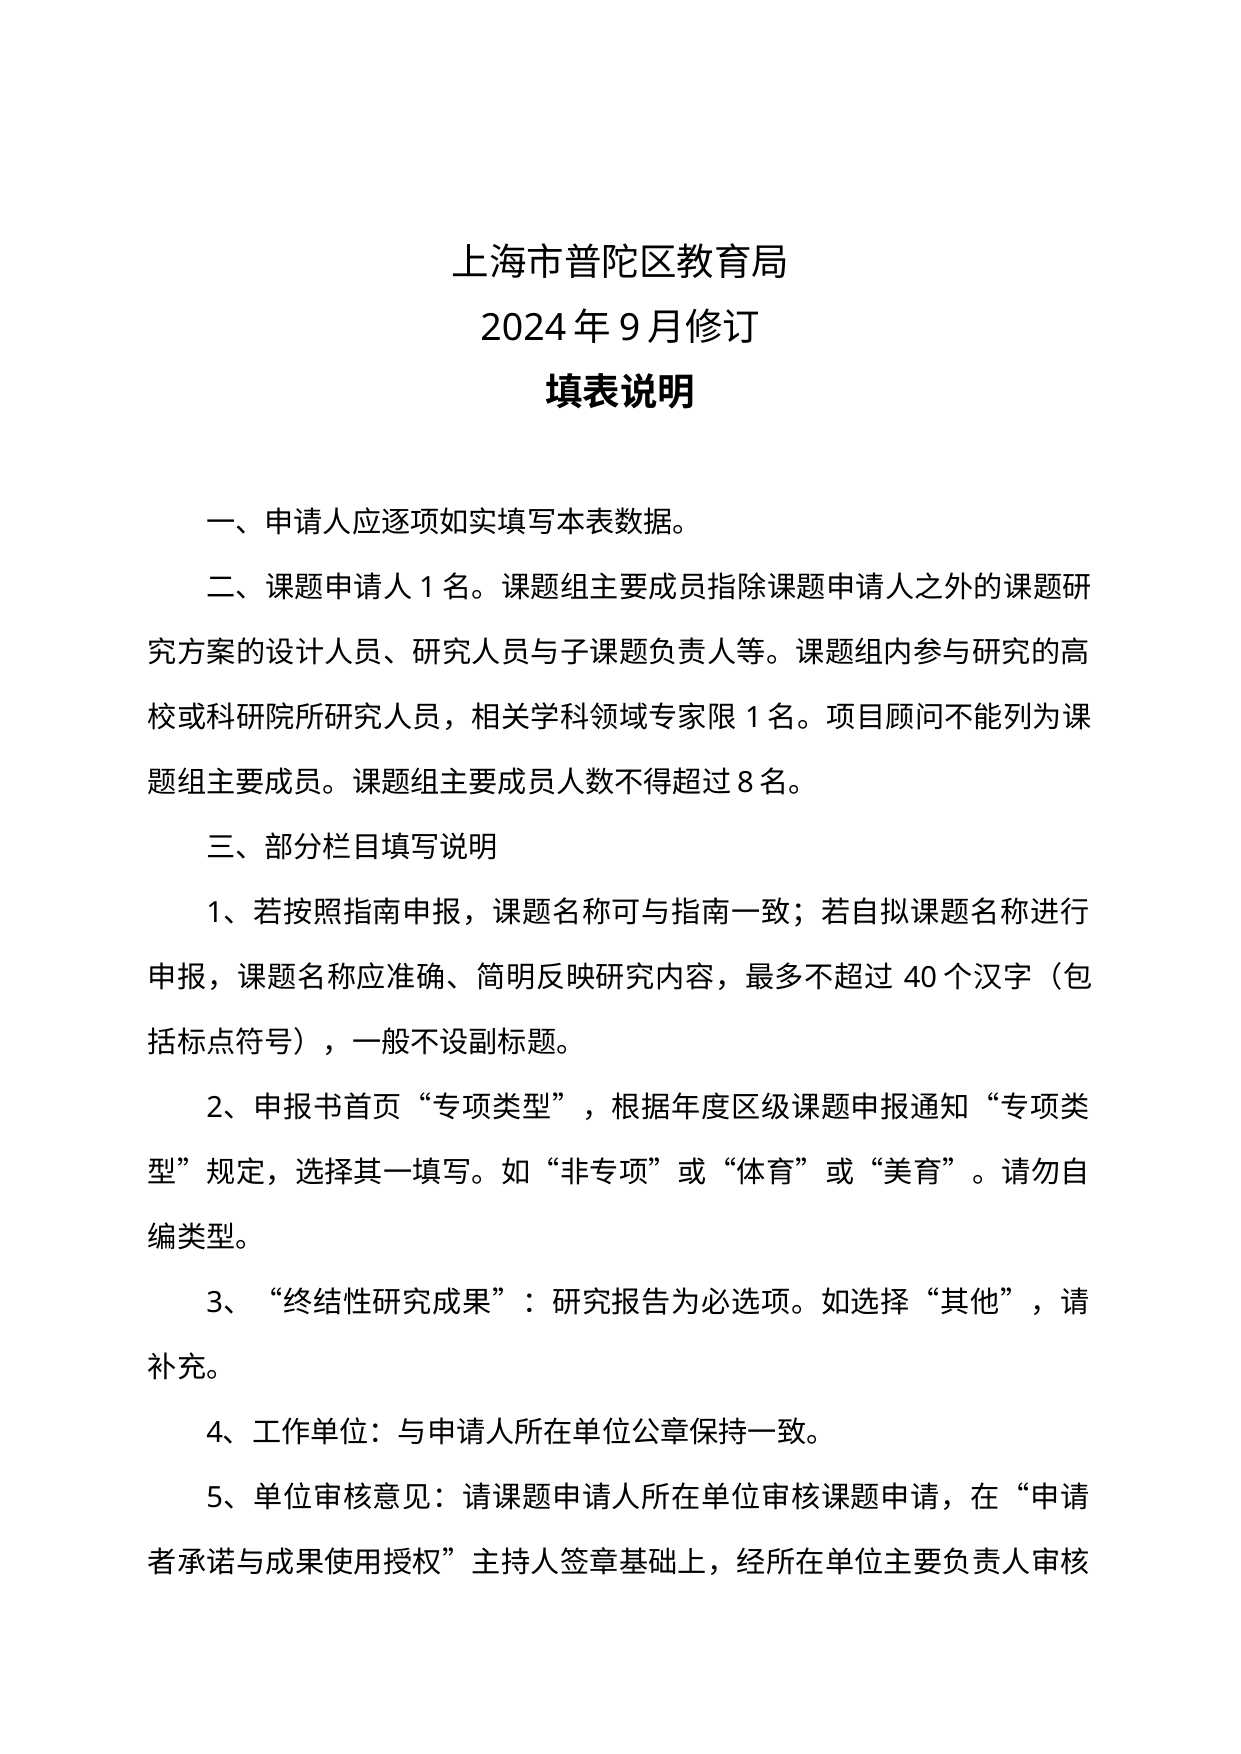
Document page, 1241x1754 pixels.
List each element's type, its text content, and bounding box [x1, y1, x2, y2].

text 一、申请人应逐项如实填写本表数据。 [148, 487, 1092, 552]
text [148, 1462, 1092, 1592]
text 二、课题申请人1名。课题组主要成员指除课题申请人之外的课题研究方案的设计人员、研究人员与子课题负责人等。课题组内参与研究的高校或科研院所研究人员，相关学科领域专家限1名。项目顾问不能列为课题组主要成员。课题组主要成员人数不得超过8名。 [148, 552, 1092, 812]
text 2、申报书首页“专项类型”，根据年度区级课题申报通知“专项类型”规定，选择其一填写。如“非专项”或“体育”或“美育”。请勿自编类型。 [148, 1072, 1092, 1267]
text 2024年9月修订 [148, 292, 1092, 357]
text 上海市普陀区教育局 [148, 227, 1092, 292]
text 1、若按照指南申报，课题名称可与指南一致；若自拟课题名称进行申报，课题名称应准确、简明反映研究内容，最多不超过40个汉字（包括标点符号），一般不设副标题。 [148, 877, 1092, 1072]
text 三、部分栏目填写说明 [148, 812, 1092, 877]
text 4、工作单位：与申请人所在单位公章保持一致。 [148, 1397, 1092, 1462]
text 填表说明 [148, 357, 1092, 422]
text 3、“终结性研究成果”：研究报告为必选项。如选择“其他”，请补充。 [148, 1267, 1092, 1397]
